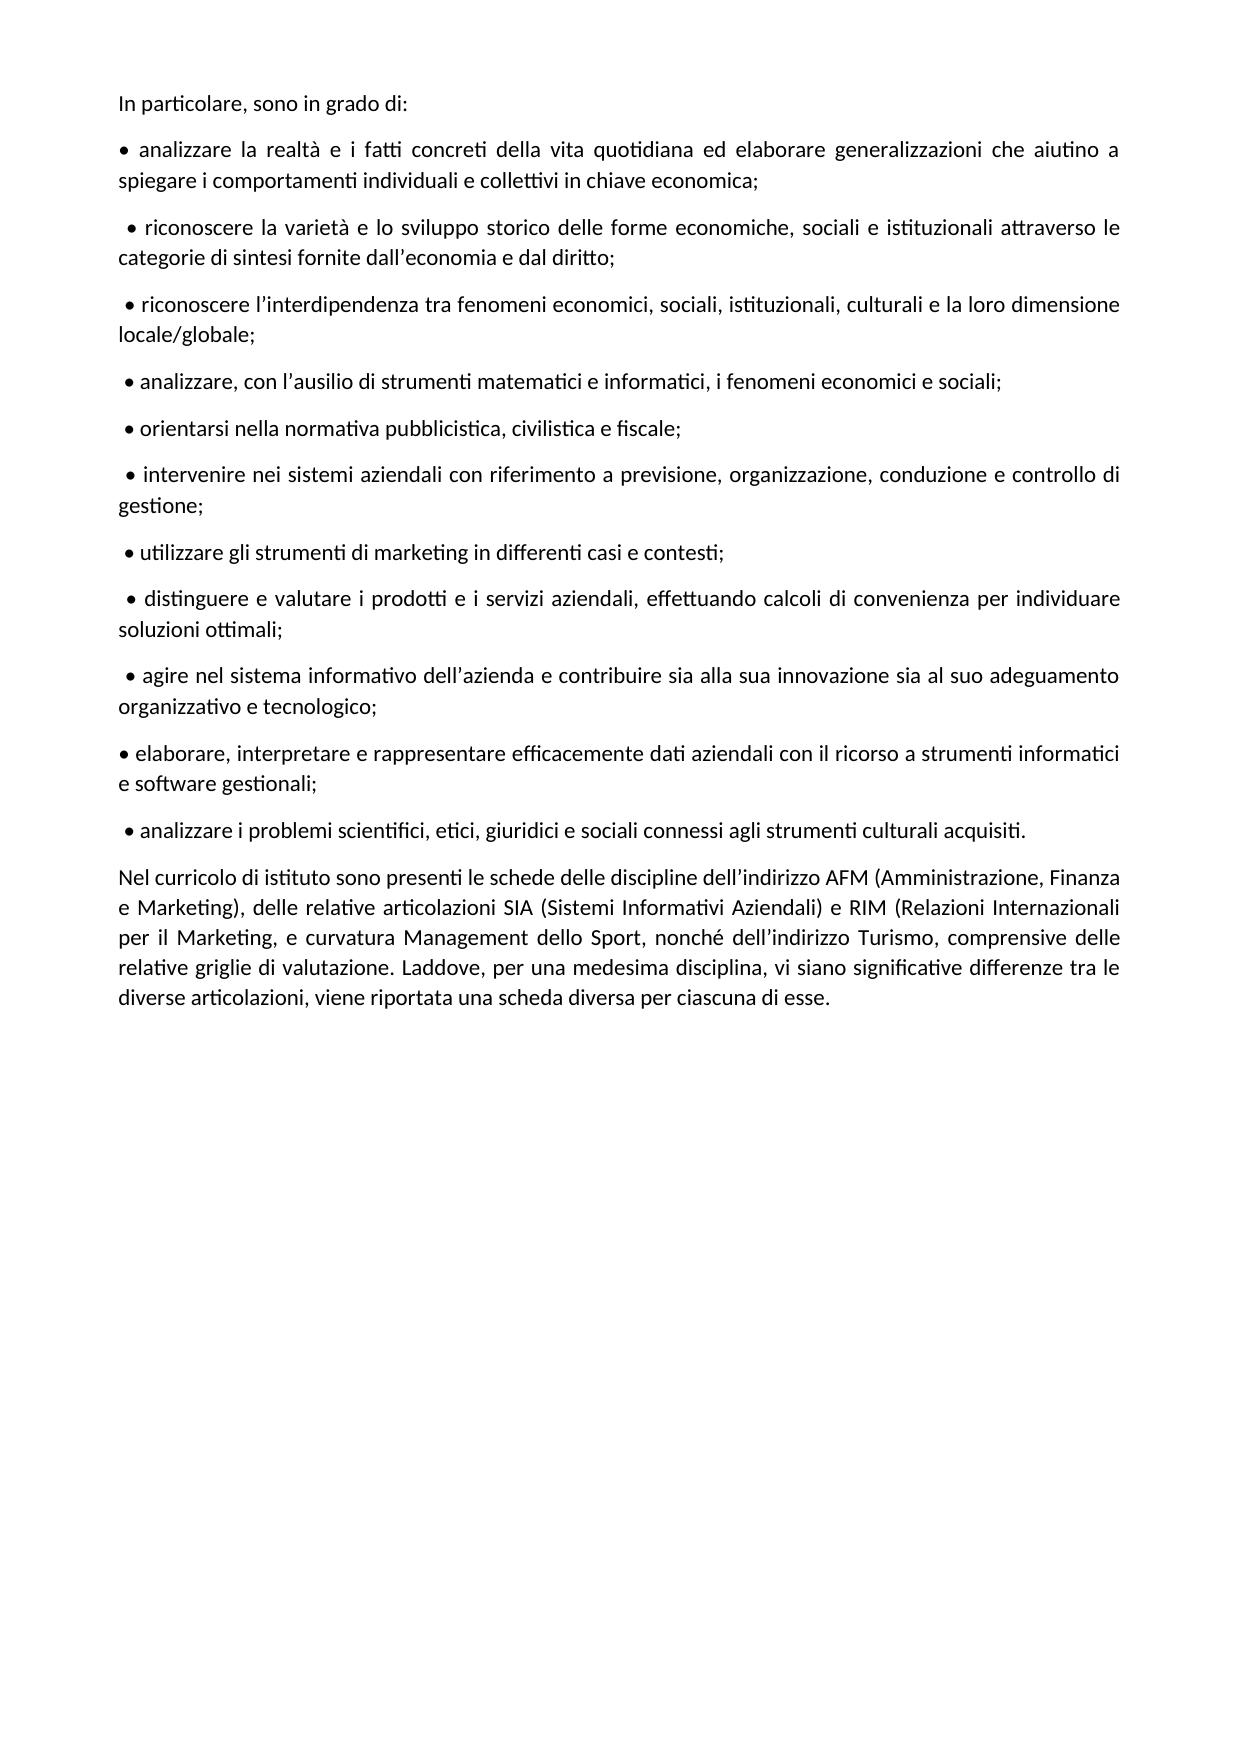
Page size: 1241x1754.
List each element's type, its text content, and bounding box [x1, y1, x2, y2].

text • elaborare, interpretare e rappresentare efficacemente dati aziendali con il ricorso a strumenti informatici e software gestionali; [118, 739, 1122, 797]
text In particolare, sono in grado di: [118, 89, 1122, 117]
text • orientarsi nella normativa pubblicistica, civilistica e fiscale; [118, 414, 1122, 442]
text • analizzare, con l’ausilio di strumenti matematici e informatici, i fenomeni economici e sociali; [118, 367, 1122, 395]
text • agire nel sistema informativo dell’azienda e contribuire sia alla sua innovazione sia al suo adeguamento organizzativo e tecnologico; [118, 662, 1122, 720]
text • intervenire nei sistemi aziendali con riferimento a previsione, organizzazione, conduzione e controllo di gestione; [118, 461, 1122, 519]
text • riconoscere la varietà e lo sviluppo storico delle forme economiche, sociali e istituzionali attraverso le categorie di sintesi fornite dall’economia e dal diritto; [118, 213, 1122, 271]
text • analizzare i problemi scientifici, etici, giuridici e sociali connessi agli strumenti culturali acquisiti. [118, 816, 1122, 844]
text • riconoscere l’interdipendenza tra fenomeni economici, sociali, istituzionali, culturali e la loro dimensione locale/globale; [118, 290, 1122, 348]
text Nel curricolo di istituto sono presenti le schede delle discipline dell’indirizzo AFM (Amministrazione, Finanza e Marketing), delle relative articolazioni SIA (Sistemi Informativi Aziendali) e RIM (Relazioni Internazionali per il Marketing, e curvatura Management dello Sport, nonché dell’indirizzo Turismo, comprensive delle relative griglie di valutazione. Laddove, per una medesima disciplina, vi siano significative differenze tra le diverse articolazioni, viene riportata una scheda diversa per ciascuna di esse. [118, 863, 1122, 1011]
text • distinguere e valutare i prodotti e i servizi aziendali, effettuando calcoli di convenienza per individuare soluzioni ottimali; [118, 584, 1122, 643]
text • analizzare la realtà e i fatti concreti della vita quotidiana ed elaborare generalizzazioni che aiutino a spiegare i comportamenti individuali e collettivi in chiave economica; [118, 136, 1122, 194]
text • utilizzare gli strumenti di marketing in differenti casi e contesti; [118, 538, 1122, 566]
